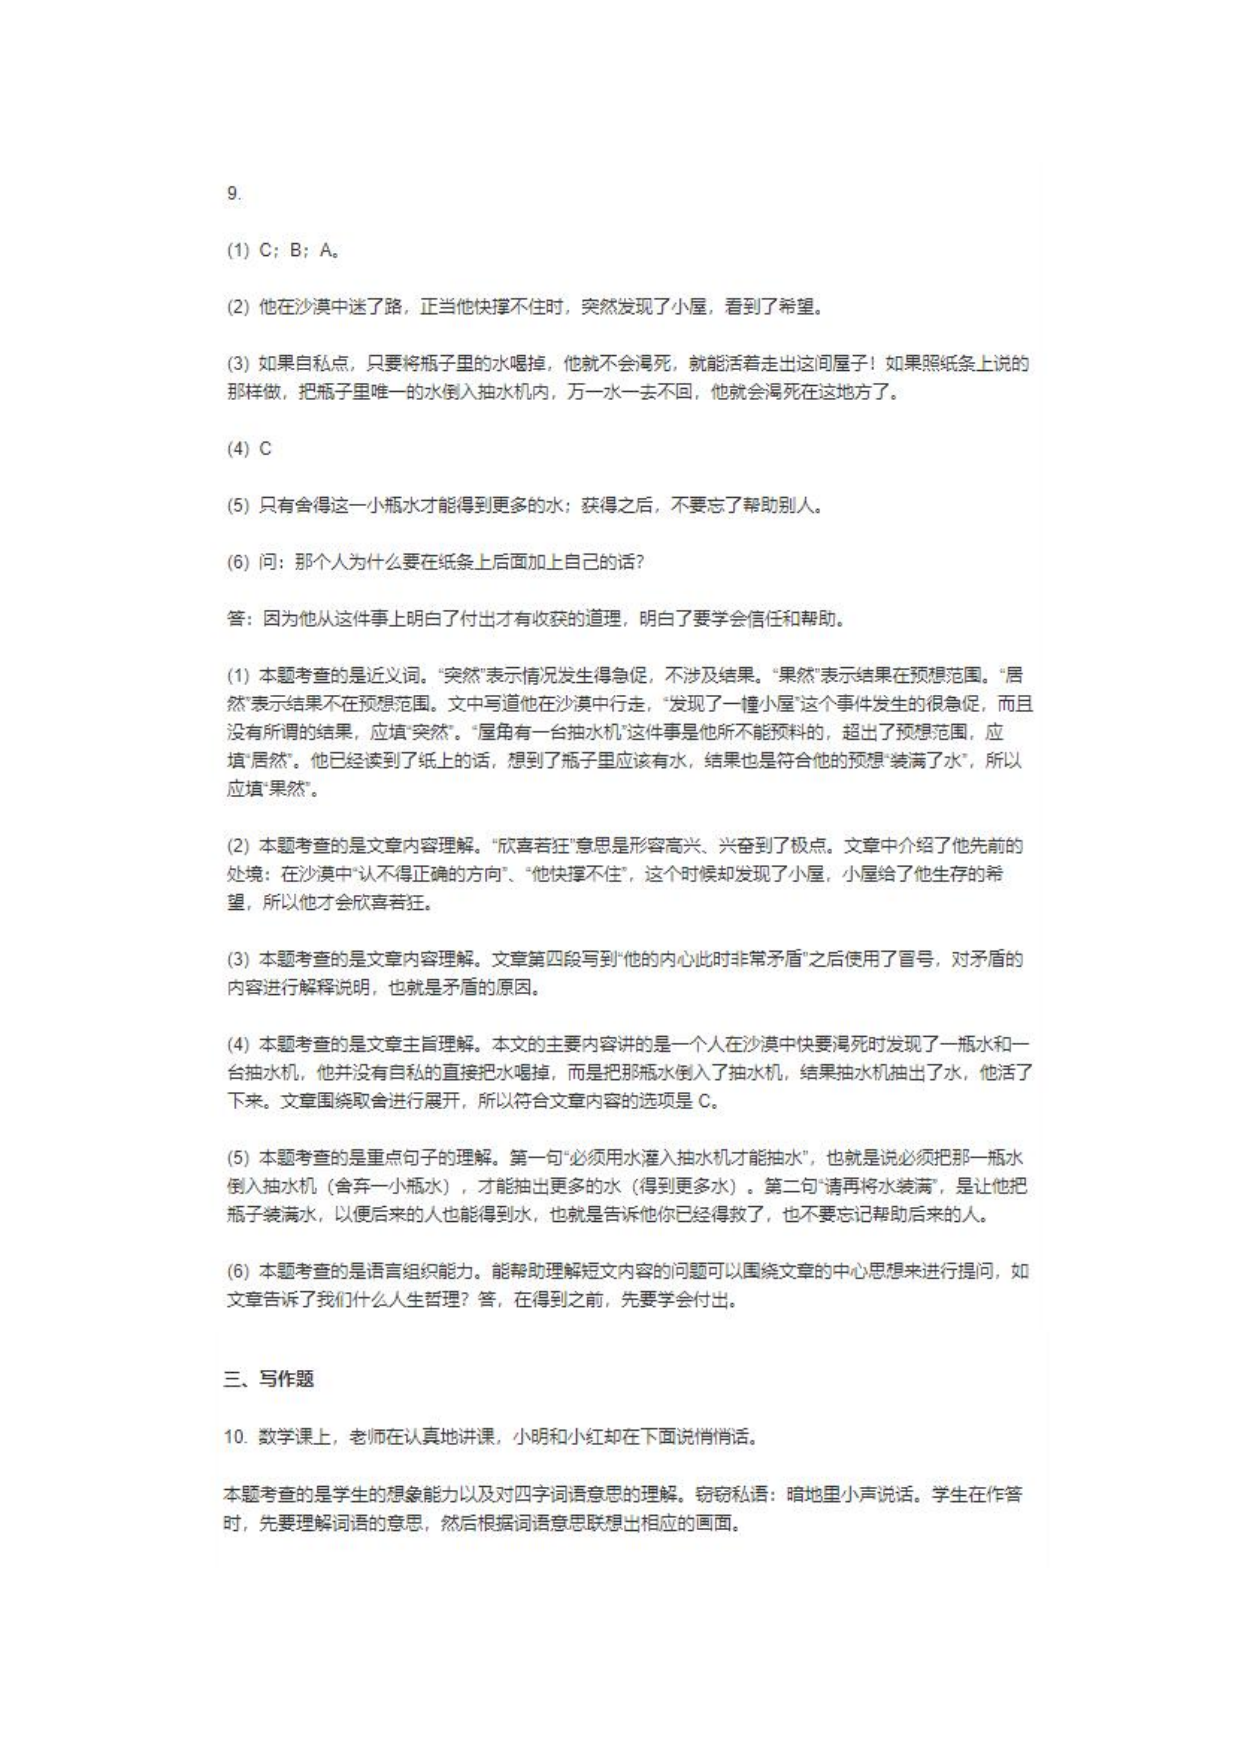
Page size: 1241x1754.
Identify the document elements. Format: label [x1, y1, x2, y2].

picture [187, 162, 1053, 1330]
picture [187, 1332, 1053, 1568]
